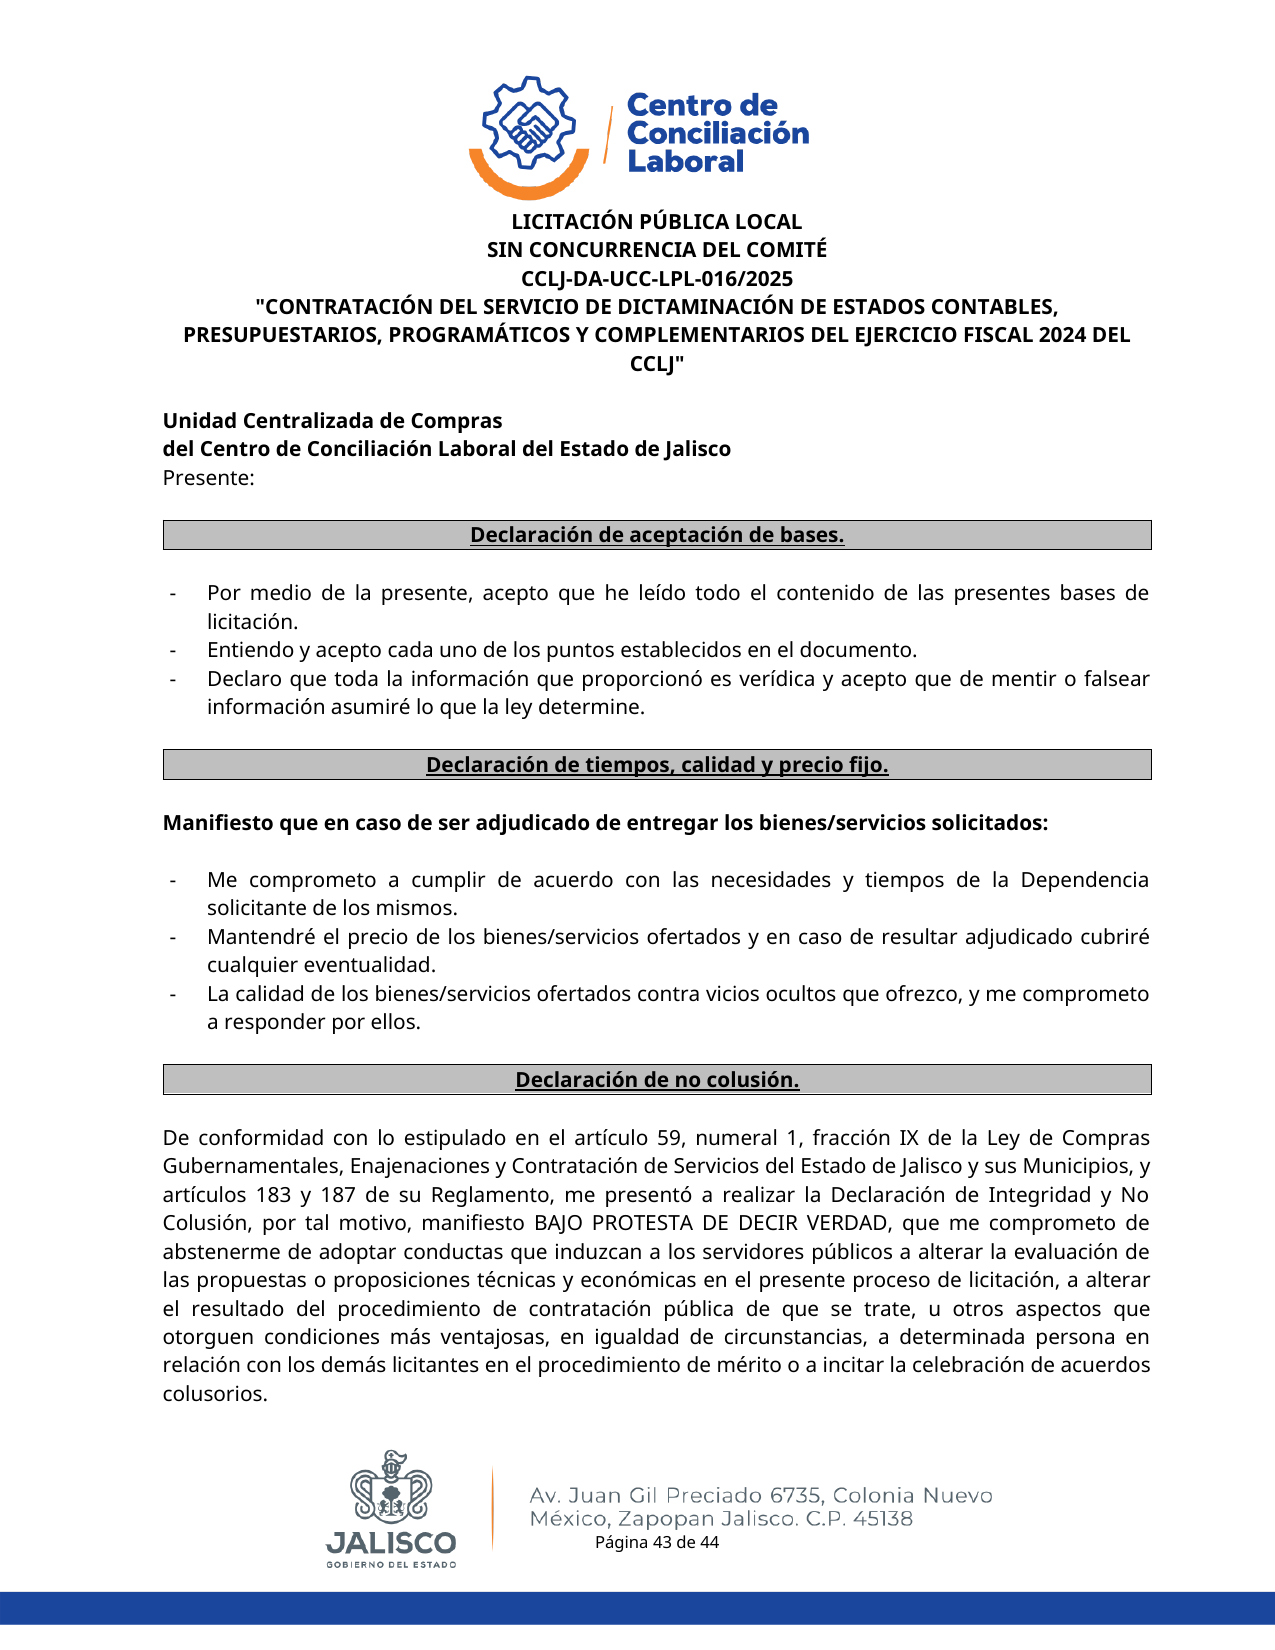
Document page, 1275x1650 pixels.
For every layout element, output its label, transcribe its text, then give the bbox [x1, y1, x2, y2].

list Me comprometo a cumplir de acuerdo con las necesidades y tiempos de la Dependencia solicitante de los mismos. [169, 865, 1152, 922]
text Presente: [162, 463, 1152, 491]
text De conformidad con lo estipulado en el artículo 59, numeral 1, fracción IX de la Ley de Compras Gubernamentales, Enajenaciones y Contratación de Servicios del Estado de Jalisco y sus Municipios, y artículos 183 y 187 de su Reglamento, me presentó a realizar la Declaración de Integridad y No Colusión, por tal motivo, manifiesto BAJO PROTESTA DE DECIR VERDAD, que me comprometo de abstenerme de adoptar conductas que induzcan a los servidores públicos a alterar la evaluación de las propuestas o proposiciones técnicas y económicas en el presente proceso de licitación, a alterar el resultado del procedimiento de contratación pública de que se trate, u otros aspectos que otorguen condiciones más ventajosas, en igualdad de circunstancias, a determinada persona en relación con los demás licitantes en el procedimiento de mérito o a incitar la celebración de acuerdos colusorios. [162, 1123, 1152, 1407]
picture [0, 3, 1275, 1650]
text CCLJ-DA-UCC-LPL-016/2025 [162, 264, 1152, 292]
text LICITACIÓN PÚBLICA LOCAL [162, 207, 1152, 235]
text "CONTRATACIÓN DEL SERVICIO DE DICTAMINACIÓN DE ESTADOS CONTABLES, PRESUPUESTARIOS, PROGRAMÁTICOS Y COMPLEMENTARIOS DEL EJERCICIO FISCAL 2024 DEL CCLJ" [162, 292, 1152, 377]
table_header Declaración de tiempos, calidad y precio fijo. [164, 750, 1151, 779]
list Mantendré el precio de los bienes/servicios ofertados y en caso de resultar adjudicado cubriré cualquier eventualidad. [169, 922, 1152, 979]
list La calidad de los bienes/servicios ofertados contra vicios ocultos que ofrezco, y me comprometo a responder por ellos. [169, 979, 1152, 1036]
table_header Declaración de aceptación de bases. [164, 521, 1151, 549]
text SIN CONCURRENCIA DEL COMITÉ [162, 235, 1152, 264]
list Declaro que toda la información que proporcionó es verídica y acepto que de mentir o falsear información asumiré lo que la ley determine. [169, 664, 1152, 721]
list Por medio de la presente, acepto que he leído todo el contenido de las presentes bases de licitación. [169, 578, 1152, 635]
text Unidad Centralizada de Compras [162, 406, 1152, 434]
text Manifiesto que en caso de ser adjudicado de entregar los bienes/servicios solicitados: [162, 808, 1152, 837]
table_header Declaración de no colusión. [164, 1065, 1151, 1093]
text del Centro de Conciliación Laboral del Estado de Jalisco [162, 434, 1152, 463]
list Entiendo y acepto cada uno de los puntos establecidos en el documento. [169, 635, 1152, 664]
